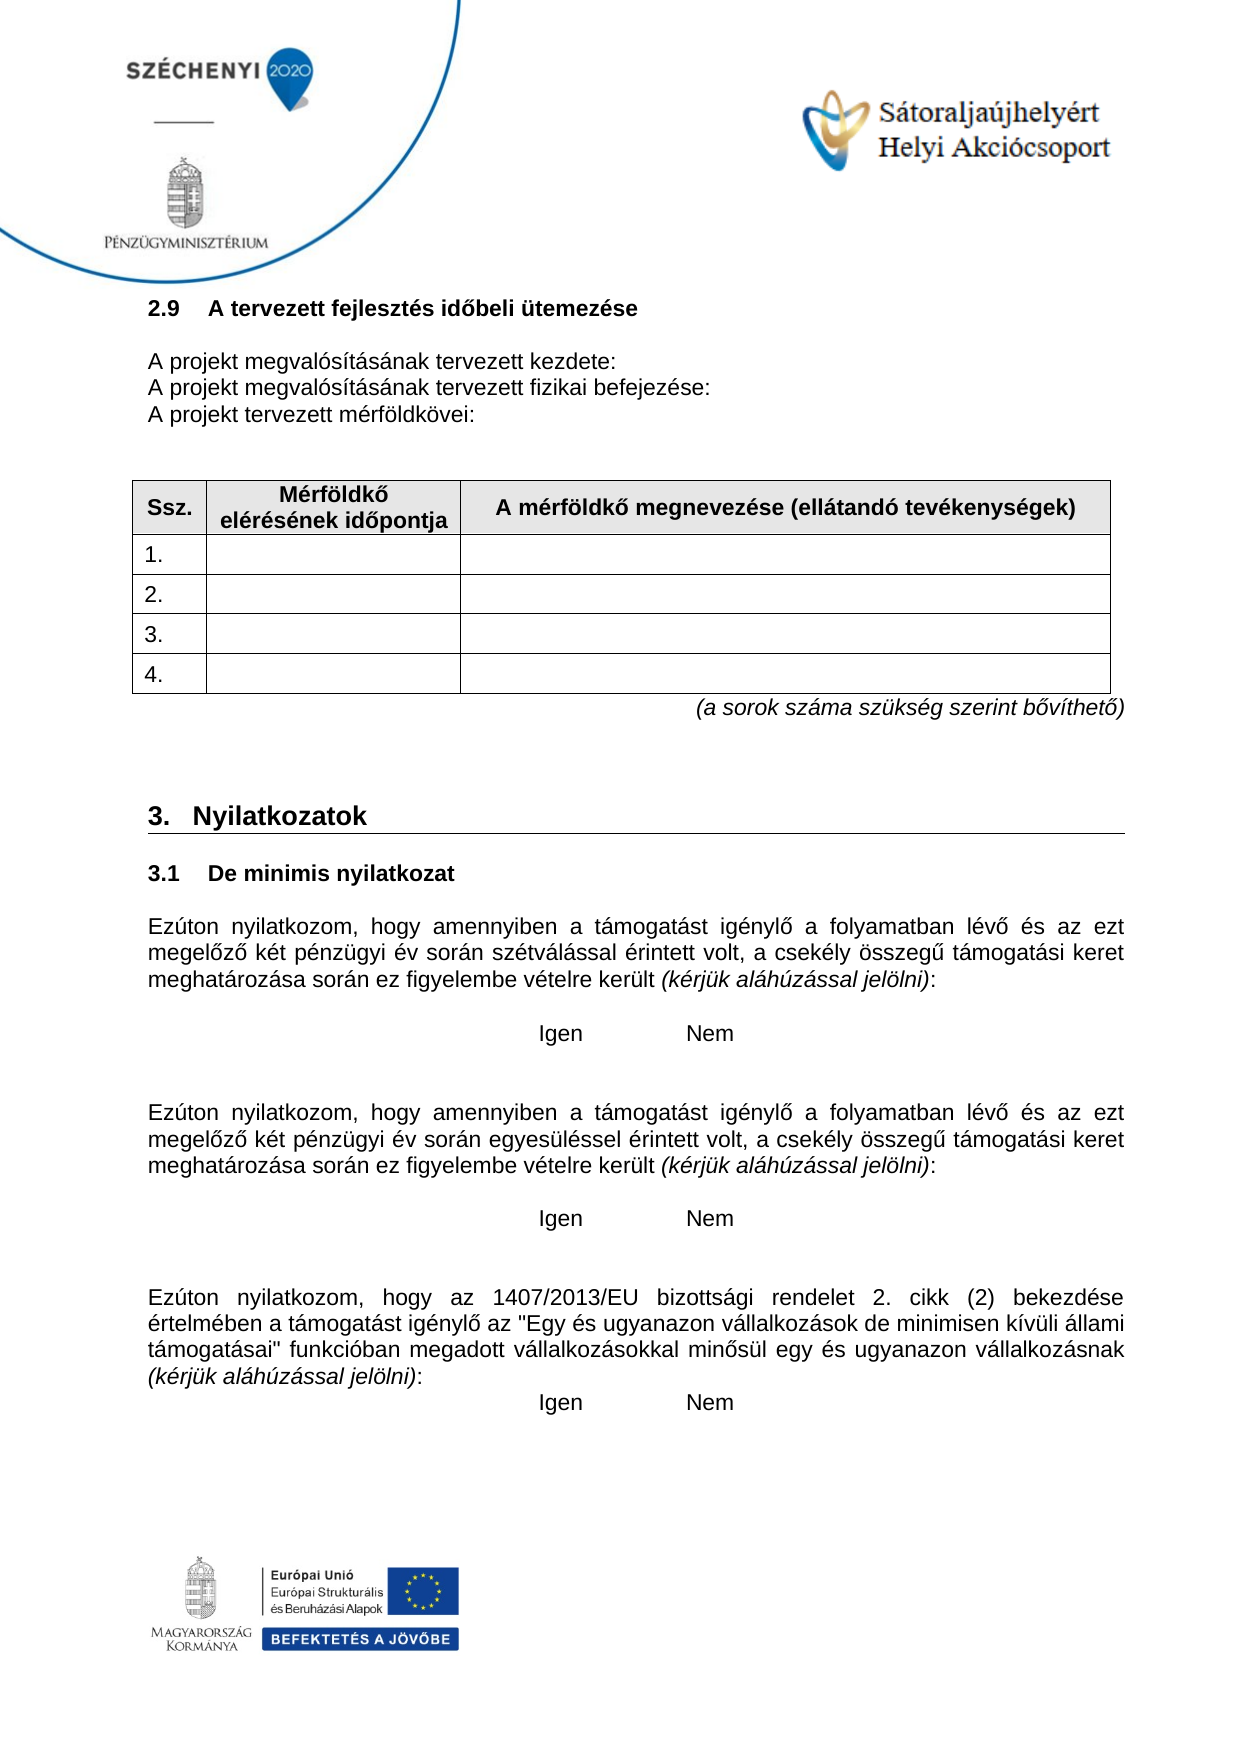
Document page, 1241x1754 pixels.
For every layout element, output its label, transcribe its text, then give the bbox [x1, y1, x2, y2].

table_header Ssz. [133, 481, 206, 533]
table_cell [207, 535, 460, 573]
table_cell 1. [133, 535, 206, 573]
text A projekt tervezett mérföldkövei: [148, 401, 1125, 427]
picture [789, 73, 1125, 187]
table_cell 3. [133, 614, 206, 653]
text Ezúton nyilatkozom, hogy amennyiben a támogatást igénylő a folyamatban lévő és az ezt megelőző két pénzügyi év során szétválással érintett volt, a csekély összegű támogatási keret meghatározása során ez figyelembe vételre került (kérjük aláhúzással jelölni): [148, 913, 1125, 992]
subtitle De minimis nyilatkozat [148, 860, 1125, 887]
table_cell [461, 575, 1110, 613]
table_cell 4. [133, 654, 206, 693]
table_cell [207, 614, 460, 653]
table_cell [207, 575, 460, 613]
table_header A mérföldkő megnevezése (ellátandó tevékenységek) [461, 481, 1110, 533]
table_cell [461, 654, 1110, 693]
picture [147, 1550, 461, 1656]
text Igen Nem [148, 1020, 1125, 1046]
text (a sorok száma szükség szerint bővíthető) [148, 694, 1125, 721]
text A projekt megvalósításának tervezett fizikai befejezése: [148, 374, 1125, 401]
text Igen Nem [148, 1389, 1125, 1415]
text Ezúton nyilatkozom, hogy amennyiben a támogatást igénylő a folyamatban lévő és az ezt megelőző két pénzügyi év során egyesüléssel érintett volt, a csekély összegű támogatási keret meghatározása során ez figyelembe vételre került (kérjük aláhúzással jelölni): [148, 1099, 1125, 1178]
table_cell 2. [133, 575, 206, 613]
table_cell [461, 535, 1110, 573]
subtitle Nyilatkozatok [148, 799, 1125, 833]
picture [0, 0, 471, 296]
table_header Mérföldkő elérésének időpontja [207, 481, 460, 533]
table_cell [207, 654, 460, 693]
text Ezúton nyilatkozom, hogy az 1407/2013/EU bizottsági rendelet 2. cikk (2) bekezdése értelmében a támogatást igénylő az "Egy és ugyanazon vállalkozások de minimisen kívüli állami támogatásai" funkcióban megadott vállalkozásokkal minősül egy és ugyanazon vállalkozásnak (kérjük aláhúzással jelölni): [148, 1284, 1125, 1389]
table_cell [461, 614, 1110, 653]
text Igen Nem [148, 1204, 1125, 1231]
text A projekt megvalósításának tervezett kezdete: [148, 348, 1125, 374]
subtitle A tervezett fejlesztés időbeli ütemezése [148, 295, 1125, 322]
